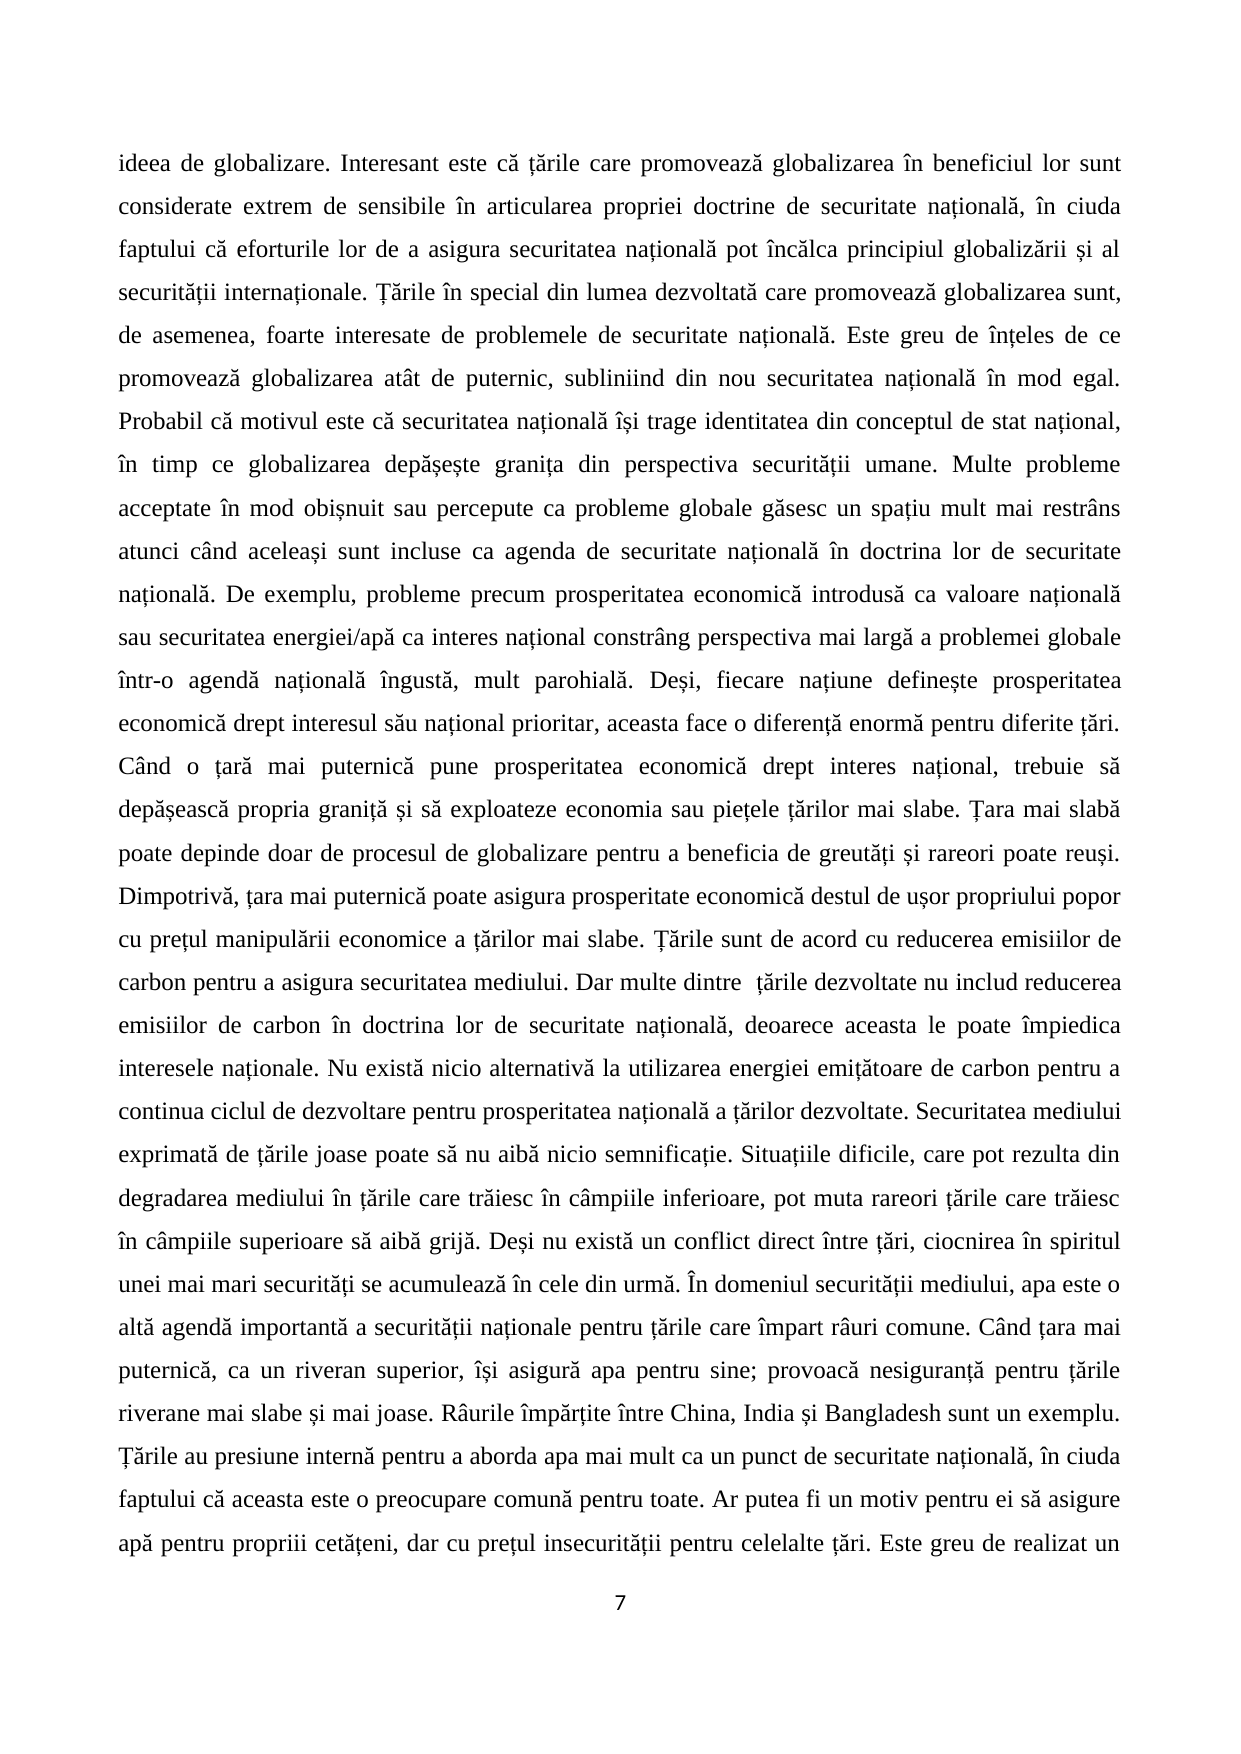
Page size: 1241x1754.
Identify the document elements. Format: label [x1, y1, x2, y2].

text [118, 148, 1122, 1556]
